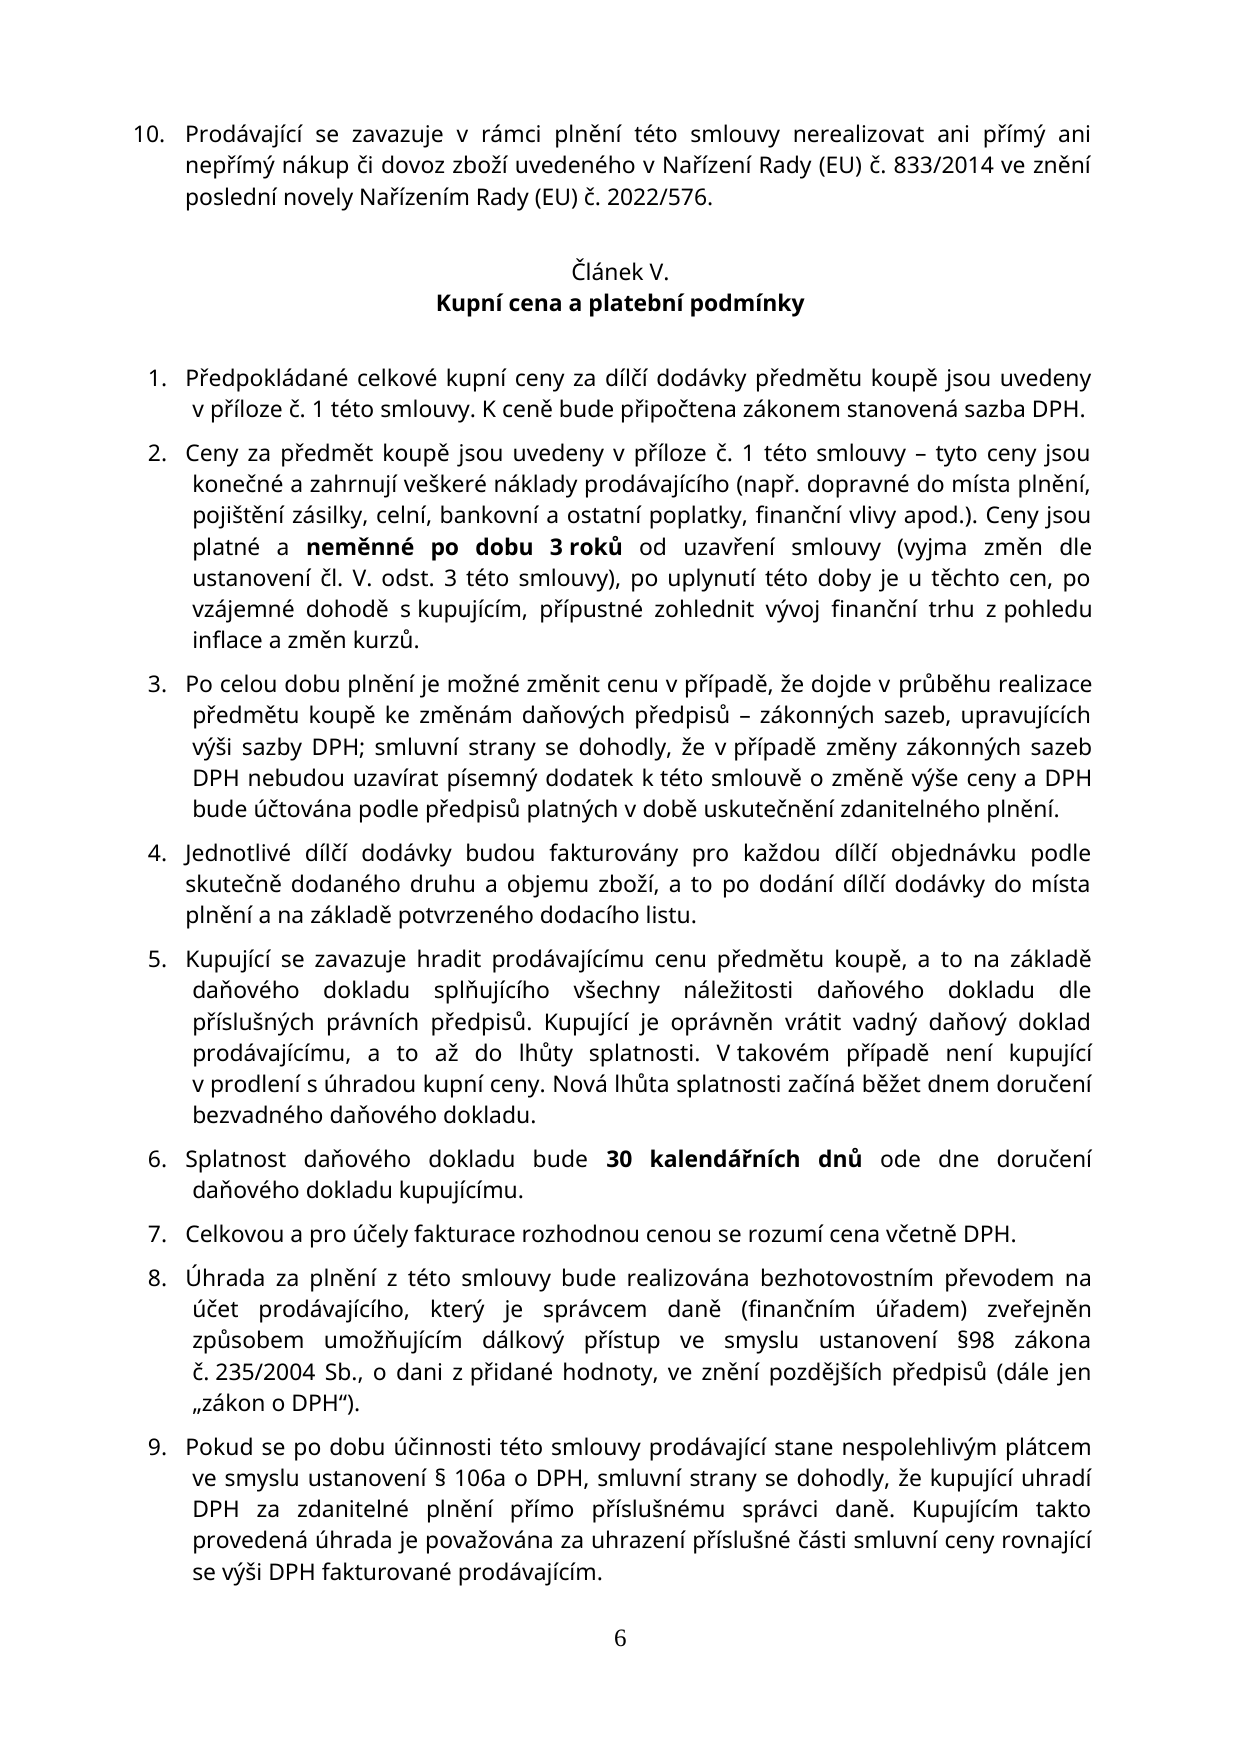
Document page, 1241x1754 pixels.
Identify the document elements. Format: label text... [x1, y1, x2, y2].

list Předpokládané celkové kupní ceny za dílčí dodávky předmětu koupě jsou uvedeny v příloze č. 1 této smlouvy. K ceně bude připočtena zákonem stanovená sazba DPH. [148, 362, 1092, 424]
text Kupní cena a platební podmínky [148, 287, 1092, 318]
list Prodávající se zavazuje v rámci plnění této smlouvy nerealizovat ani přímý ani nepřímý nákup či dovoz zboží uvedeného v Nařízení Rady (EU) č. 833/2014 ve znění poslední novely Nařízením Rady (EU) č. 2022/576. [133, 118, 1092, 212]
list Po celou dobu plnění je možné změnit cenu v případě, že dojde v průběhu realizace předmětu koupě ke změnám daňových předpisů – zákonných sazeb, upravujících výši sazby DPH; smluvní strany se dohodly, že v případě změny zákonných sazeb DPH nebudou uzavírat písemný dodatek k této smlouvě o změně výše ceny a DPH bude účtována podle předpisů platných v době uskutečnění zdanitelného plnění. [148, 668, 1092, 824]
list Jednotlivé dílčí dodávky budou fakturovány pro každou dílčí objednávku podle skutečně dodaného druhu a objemu zboží, a to po dodání dílčí dodávky do místa plnění a na základě potvrzeného dodacího listu. [148, 837, 1092, 931]
text Článek V. [148, 256, 1092, 287]
list Splatnost daňového dokladu bude 30 kalendářních dnů ode dne doručení daňového dokladu kupujícímu. [148, 1143, 1092, 1206]
list Ceny za předmět koupě jsou uvedeny v příloze č. 1 této smlouvy – tyto ceny jsou konečné a zahrnují veškeré náklady prodávajícího (např. dopravné do místa plnění, pojištění zásilky, celní, bankovní a ostatní poplatky, finanční vlivy apod.). Ceny jsou platné a neměnné po dobu 3 roků od uzavření smlouvy (vyjma změn dle ustanovení čl. V. odst. 3 této smlouvy), po uplynutí této doby je u těchto cen, po vzájemné dohodě s kupujícím, přípustné zohlednit vývoj finanční trhu z pohledu inflace a změn kurzů. [148, 437, 1092, 656]
list Celkovou a pro účely fakturace rozhodnou cenou se rozumí cena včetně DPH. [148, 1218, 1092, 1249]
list Kupující se zavazuje hradit prodávajícímu cenu předmětu koupě, a to na základě daňového dokladu splňujícího všechny náležitosti daňového dokladu dle příslušných právních předpisů. Kupující je oprávněn vrátit vadný daňový doklad prodávajícímu, a to až do lhůty splatnosti. V takovém případě není kupující v prodlení s úhradou kupní ceny. Nová lhůta splatnosti začíná běžet dnem doručení bezvadného daňového dokladu. [148, 943, 1092, 1131]
list Úhrada za plnění z této smlouvy bude realizována bezhotovostním převodem na účet prodávajícího, který je správcem daně (finančním úřadem) zveřejněn způsobem umožňujícím dálkový přístup ve smyslu ustanovení §98 zákona č. 235/2004 Sb., o dani z přidané hodnoty, ve znění pozdějších předpisů (dále jen „zákon o DPH“). [148, 1262, 1092, 1418]
list Pokud se po dobu účinnosti této smlouvy prodávající stane nespolehlivým plátcem ve smyslu ustanovení § 106a o DPH, smluvní strany se dohodly, že kupující uhradí DPH za zdanitelné plnění přímo příslušnému správci daně. Kupujícím takto provedená úhrada je považována za uhrazení příslušné části smluvní ceny rovnající se výši DPH fakturované prodávajícím. [148, 1431, 1092, 1587]
